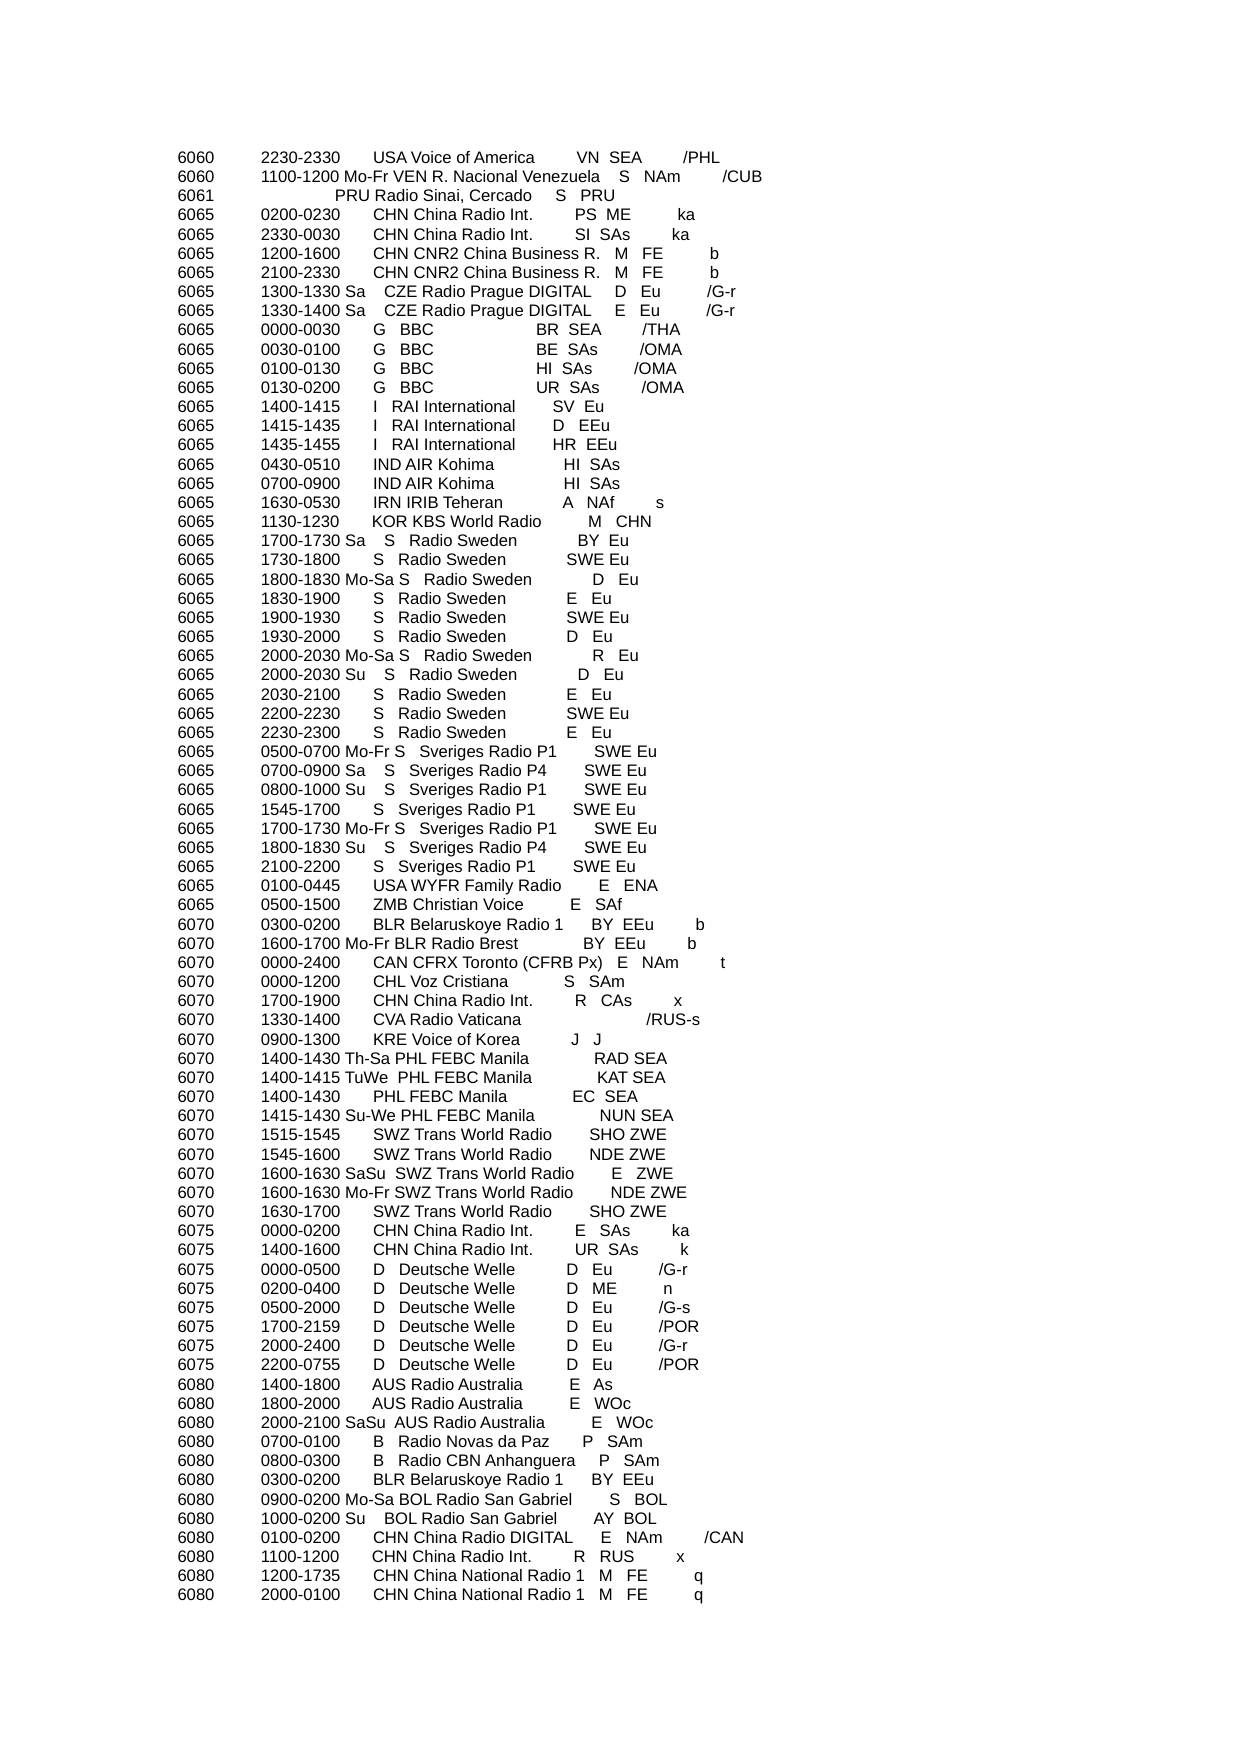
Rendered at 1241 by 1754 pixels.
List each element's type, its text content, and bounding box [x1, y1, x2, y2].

text 6075 0200-0400 D Deutsche Welle D ME n [177, 1278, 1049, 1298]
text 6060 2230-2330 USA Voice of America VN SEA /PHL [177, 148, 1049, 167]
text 6065 0030-0100 G BBC BE SAs /OMA [177, 339, 1049, 358]
text 6065 2330-0030 CHN China Radio Int. SI SAs ka [177, 224, 1049, 243]
text 6065 0200-0230 CHN China Radio Int. PS ME ka [177, 205, 1049, 224]
text 6080 0100-0200 CHN China Radio DIGITAL E NAm /CAN [177, 1528, 1049, 1547]
text 6065 1700-1730 Mo-Fr S Sveriges Radio P1 SWE Eu [177, 818, 1049, 838]
text 6080 0700-0100 B Radio Novas da Paz P SAm [177, 1432, 1049, 1451]
text 6080 0900-0200 Mo-Sa BOL Radio San Gabriel S BOL [177, 1489, 1049, 1508]
text 6065 2030-2100 S Radio Sweden E Eu [177, 684, 1049, 703]
text 6065 0100-0445 USA WYFR Family Radio E ENA [177, 876, 1049, 895]
text 6070 1400-1415 TuWe PHL FEBC Manila KAT SEA [177, 1068, 1049, 1087]
text 6065 0500-1500 ZMB Christian Voice E SAf [177, 895, 1049, 914]
text 6070 0300-0200 BLR Belaruskoye Radio 1 BY EEu b [177, 914, 1049, 933]
text 6065 1730-1800 S Radio Sweden SWE Eu [177, 550, 1049, 569]
text 6065 2230-2300 S Radio Sweden E Eu [177, 723, 1049, 742]
text 6065 2000-2030 Su S Radio Sweden D Eu [177, 665, 1049, 684]
text 6075 0000-0200 CHN China Radio Int. E SAs ka [177, 1221, 1049, 1240]
text 6065 1415-1435 I RAI International D EEu [177, 416, 1049, 435]
text 6065 0130-0200 G BBC UR SAs /OMA [177, 378, 1049, 397]
text 6080 1800-2000 AUS Radio Australia E WOc [177, 1393, 1049, 1413]
text 6065 0100-0130 G BBC HI SAs /OMA [177, 358, 1049, 378]
text 6080 1100-1200 CHN China Radio Int. R RUS x [177, 1547, 1049, 1566]
text 6070 1400-1430 PHL FEBC Manila EC SEA [177, 1087, 1049, 1106]
text 6070 1400-1430 Th-Sa PHL FEBC Manila RAD SEA [177, 1048, 1049, 1068]
text 6080 0300-0200 BLR Belaruskoye Radio 1 BY EEu [177, 1470, 1049, 1489]
text 6065 1435-1455 I RAI International HR EEu [177, 435, 1049, 454]
text 6065 1830-1900 S Radio Sweden E Eu [177, 588, 1049, 608]
text 6065 2100-2200 S Sveriges Radio P1 SWE Eu [177, 857, 1049, 876]
text 6070 1330-1400 CVA Radio Vaticana /RUS-s [177, 1010, 1049, 1029]
text 6065 1700-1730 Sa S Radio Sweden BY Eu [177, 531, 1049, 550]
text 6065 1330-1400 Sa CZE Radio Prague DIGITAL E Eu /G-r [177, 301, 1049, 320]
text 6065 2200-2230 S Radio Sweden SWE Eu [177, 703, 1049, 723]
text 6065 1800-1830 Mo-Sa S Radio Sweden D Eu [177, 569, 1049, 588]
text 6065 0500-0700 Mo-Fr S Sveriges Radio P1 SWE Eu [177, 742, 1049, 761]
text 6061 PRU Radio Sinai, Cercado S PRU [177, 186, 1049, 205]
text 6065 0800-1000 Su S Sveriges Radio P1 SWE Eu [177, 780, 1049, 799]
text 6065 2000-2030 Mo-Sa S Radio Sweden R Eu [177, 646, 1049, 665]
text 6065 1200-1600 CHN CNR2 China Business R. M FE b [177, 243, 1049, 263]
text 6070 1515-1545 SWZ Trans World Radio SHO ZWE [177, 1125, 1049, 1144]
text 6065 0430-0510 IND AIR Kohima HI SAs [177, 454, 1049, 473]
text 6065 1630-0530 IRN IRIB Teheran A NAf s [177, 493, 1049, 512]
text 6065 0000-0030 G BBC BR SEA /THA [177, 320, 1049, 339]
text 6070 1545-1600 SWZ Trans World Radio NDE ZWE [177, 1144, 1049, 1163]
text 6070 1600-1630 Mo-Fr SWZ Trans World Radio NDE ZWE [177, 1183, 1049, 1202]
text 6070 1415-1430 Su-We PHL FEBC Manila NUN SEA [177, 1106, 1049, 1125]
text 6075 0000-0500 D Deutsche Welle D Eu /G-r [177, 1259, 1049, 1278]
text 6070 0000-2400 CAN CFRX Toronto (CFRB Px) E NAm t [177, 953, 1049, 972]
text 6070 0900-1300 KRE Voice of Korea J J [177, 1029, 1049, 1048]
text 6065 1800-1830 Su S Sveriges Radio P4 SWE Eu [177, 838, 1049, 857]
text 6065 2100-2330 CHN CNR2 China Business R. M FE b [177, 263, 1049, 282]
text 6070 0000-1200 CHL Voz Cristiana S SAm [177, 972, 1049, 991]
text 6075 1400-1600 CHN China Radio Int. UR SAs k [177, 1240, 1049, 1259]
text 6080 0800-0300 B Radio CBN Anhanguera P SAm [177, 1451, 1049, 1470]
text 6080 1200-1735 CHN China National Radio 1 M FE q [177, 1566, 1049, 1585]
text 6070 1600-1630 SaSu SWZ Trans World Radio E ZWE [177, 1163, 1049, 1183]
text 6065 1130-1230 KOR KBS World Radio M CHN [177, 512, 1049, 531]
text 6060 1100-1200 Mo-Fr VEN R. Nacional Venezuela S NAm /CUB [177, 167, 1049, 186]
text 6065 0700-0900 IND AIR Kohima HI SAs [177, 473, 1049, 493]
text 6070 1630-1700 SWZ Trans World Radio SHO ZWE [177, 1202, 1049, 1221]
text 6065 1400-1415 I RAI International SV Eu [177, 397, 1049, 416]
text 6075 2000-2400 D Deutsche Welle D Eu /G-r [177, 1336, 1049, 1355]
text 6065 1300-1330 Sa CZE Radio Prague DIGITAL D Eu /G-r [177, 282, 1049, 301]
text 6080 1000-0200 Su BOL Radio San Gabriel AY BOL [177, 1508, 1049, 1528]
text 6065 1930-2000 S Radio Sweden D Eu [177, 627, 1049, 646]
text 6070 1700-1900 CHN China Radio Int. R CAs x [177, 991, 1049, 1010]
text 6075 1700-2159 D Deutsche Welle D Eu /POR [177, 1317, 1049, 1336]
text 6070 1600-1700 Mo-Fr BLR Radio Brest BY EEu b [177, 933, 1049, 953]
text 6075 0500-2000 D Deutsche Welle D Eu /G-s [177, 1298, 1049, 1317]
text 6065 1900-1930 S Radio Sweden SWE Eu [177, 608, 1049, 627]
text 6065 1545-1700 S Sveriges Radio P1 SWE Eu [177, 799, 1049, 818]
text 6080 1400-1800 AUS Radio Australia E As [177, 1374, 1049, 1393]
text 6075 2200-0755 D Deutsche Welle D Eu /POR [177, 1355, 1049, 1374]
text 6065 0700-0900 Sa S Sveriges Radio P4 SWE Eu [177, 761, 1049, 780]
text 6080 2000-2100 SaSu AUS Radio Australia E WOc [177, 1413, 1049, 1432]
text 6080 2000-0100 CHN China National Radio 1 M FE q [177, 1585, 1049, 1604]
